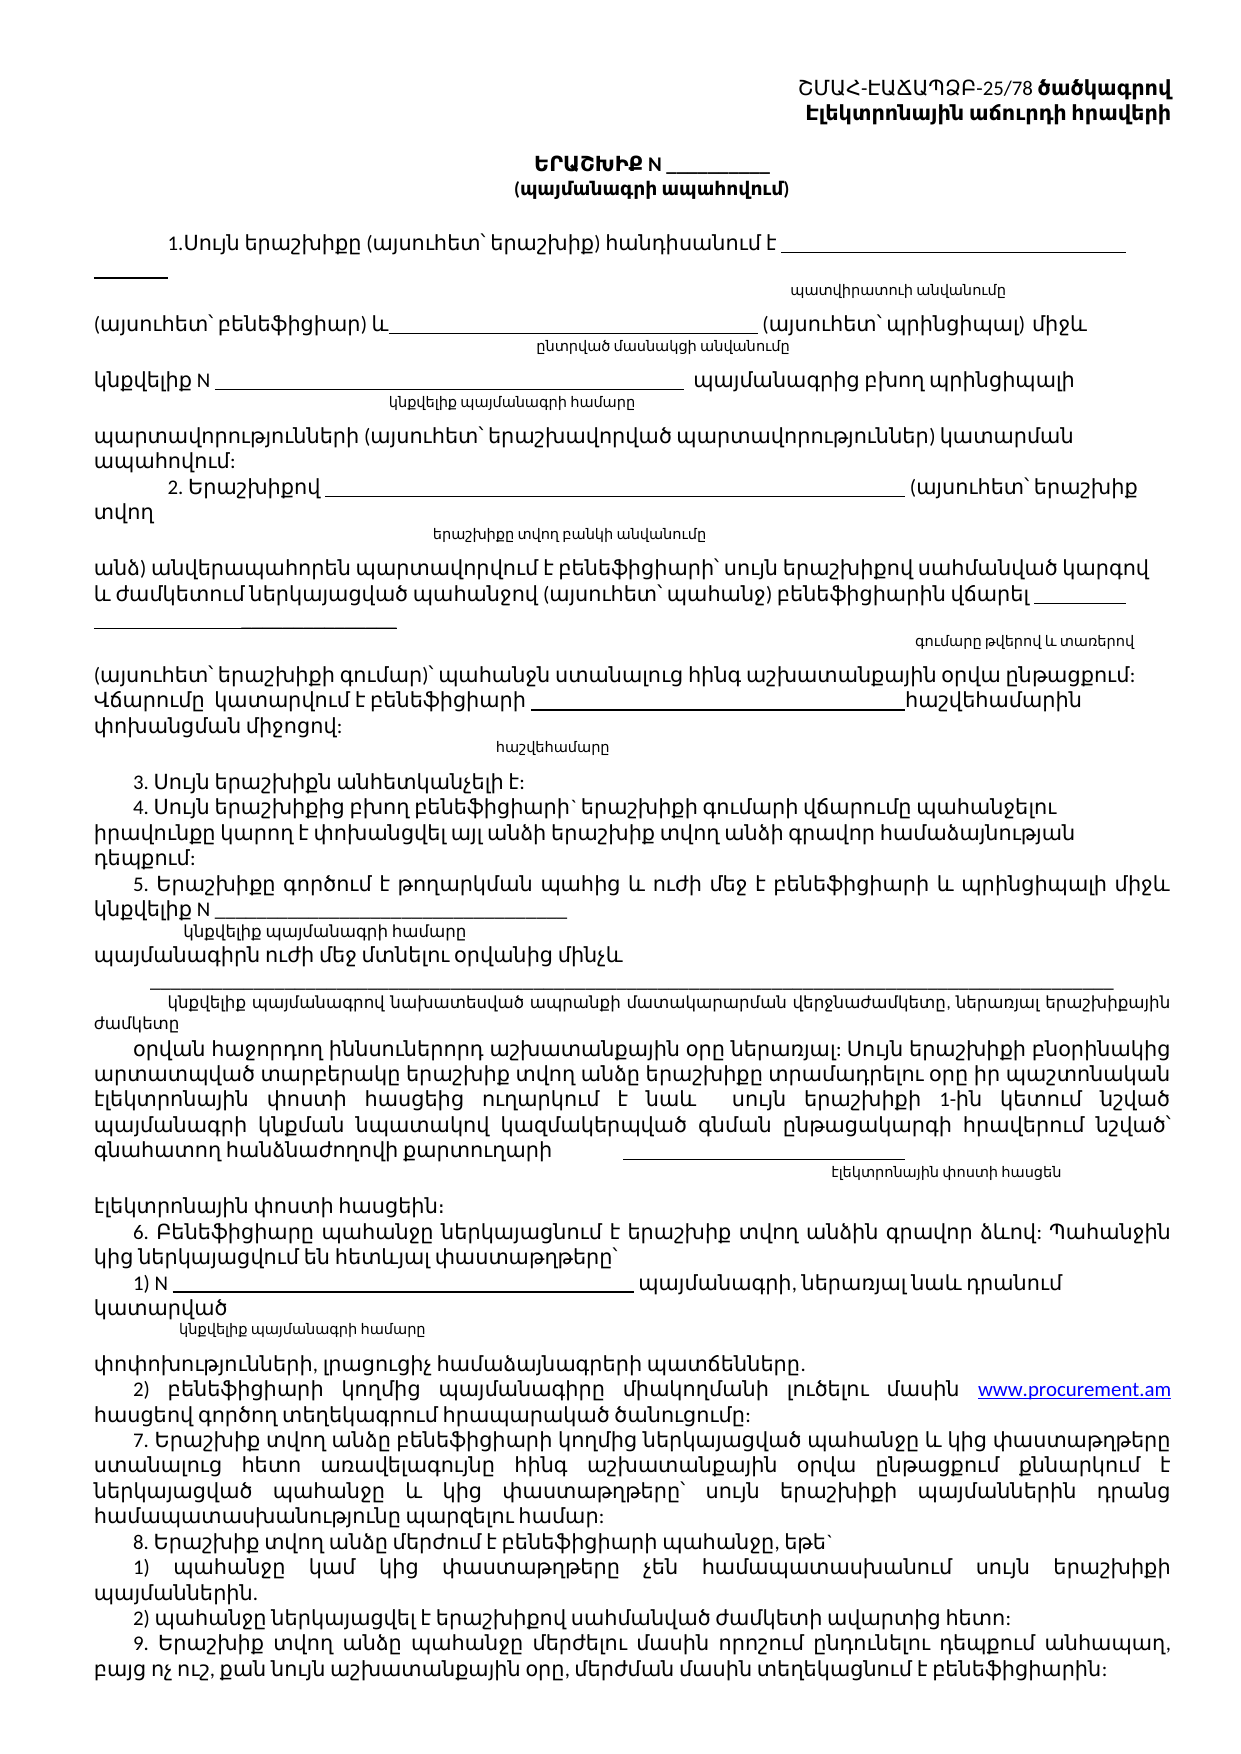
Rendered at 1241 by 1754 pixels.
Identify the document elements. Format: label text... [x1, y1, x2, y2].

text կնքվելիք պայմանագրի համարը [94, 922, 1171, 942]
text 2) պահանջը ներկայացվել է երաշխիքով սահմանված ժամկետի ավարտից հետո: [94, 1605, 1171, 1631]
text (պայմանագրի ապահովում) [94, 177, 1171, 199]
text էլեկտրոնային փոստի հասցեն [94, 1163, 1171, 1193]
text պատվիրատուի անվանումը [684, 281, 1171, 311]
list պայմանագիրն ուժի մեջ մտնելու օրվանից մինչև [94, 942, 1171, 967]
text անձ) անվերապահորեն պարտավորվում է բենեֆիցիարի՝ սույն երաշխիքով սահմանված կարգով և ժամկետում ներկայացված պահանջով (այսուհետ՝ պահանջ) բենեֆիցիարին վճարել _______________ [94, 556, 1171, 632]
text 1) պահանջը կամ կից փաստաթղթերը չեն համապատասխանում սույն երաշխիքի պայմաններին. [94, 1554, 1171, 1605]
text 3. Սույն երաշխիքն անհետկանչելի է: [94, 769, 1171, 794]
text 5. Երաշխիքը գործում է թողարկման պահից և ուժի մեջ է բենեֆիցիարի և պրինցիպալի միջև կնքվելիք N __________________________________ [94, 871, 1171, 922]
text 8. Երաշխիք տվող անձը մերժում է բենեֆիցիարի պահանջը, եթե` [94, 1529, 1171, 1554]
text Էլեկտրոնային աճուրդի հրավերի [94, 100, 1171, 126]
text 1.Սույն երաշխիքը (այսուհետ՝ երաշխիք) հանդիսանում է [94, 230, 1171, 281]
list _____________________________________________________________________________________________ [94, 967, 1171, 993]
text կնքվելիք պայմանագրի համարը [94, 393, 1171, 423]
text (այսուհետ՝ բենեֆիցիար) և (այսուհետ՝ պրինցիպալ) միջև ընտրված մասնակցի անվանումը [94, 311, 1171, 367]
text կնքվելիք N պայմանագրից բխող պրինցիպալի [94, 367, 1171, 393]
text փոփոխությունների, լրացուցիչ համաձայնագրերի պատճենները. [94, 1351, 1171, 1376]
text հաշվեհամարը [94, 738, 1171, 769]
text ԵՐԱՇԽԻՔ N __________ [94, 151, 1171, 177]
text կնքվելիք պայմանագրի համարը [94, 1321, 1171, 1351]
text 6. Բենեֆիցիարը պահանջը ներկայացնում է երաշխիք տվող անձին գրավոր ձևով: Պահանջին կից ներկայացվում են հետևյալ փաստաթղթերը՝ [94, 1219, 1171, 1270]
text (այսուհետ՝ երաշխիքի գումար)՝ պահանջն ստանալուց հինգ աշխատանքային օրվա ընթացքում: Վճարումը կատարվում է բենեֆիցիարի հաշվեհամարին փոխանցման միջոցով: [94, 662, 1171, 738]
text պարտավորությունների (այսուհետ՝ երաշխավորված պարտավորություններ) կատարման ապահովում: [94, 423, 1171, 474]
text ՇՄԱՀ-ԷԱՃԱՊՁԲ-25/78 ծածկագրով [94, 75, 1171, 100]
text 4. Սույն երաշխիքից բխող բենեֆիցիարի` երաշխիքի գումարի վճարումը պահանջելու իրավունքը կարող է փոխանցվել այլ անձի երաշխիք տվող անձի գրավոր համաձայնության դեպքում: [94, 794, 1171, 871]
text էլեկտրոնային փոստի հասցեին։ [94, 1193, 1171, 1219]
text 1) N պայմանագրի, ներառյալ նաև դրանում կատարված [94, 1270, 1171, 1321]
list կնքվելիք պայմանագրով նախատեսված ապրանքի մատակարարման վերջնաժամկետը, ներառյալ երաշխիքային ժամկետը [94, 993, 1171, 1033]
text գումարը թվերով և տառերով [831, 632, 1171, 662]
text 2) բենեֆիցիարի կողմից պայմանագիրը միակողմանի լուծելու մասին www.procurement.am հասցեով գործող տեղեկագրում հրապարակած ծանուցումը: [94, 1376, 1171, 1427]
text 2. Երաշխիքով (այսուհետ՝ երաշխիք տվող [94, 474, 1171, 525]
text օրվան հաջորդող իննսուներորդ աշխատանքային օրը ներառյալ: Սույն երաշխիքի բնօրինակից արտատպված տարբերակը երաշխիք տվող անձը երաշխիքը տրամադրելու օրը իր պաշտոնական էլեկտրոնային փոստի հասցեից ուղարկում է նաև սույն երաշխիքի 1-ին կետում նշված պայմանագրի կնքման նպատակով կազմակերպված գնման ընթացակարգի հրավերում նշված՝ գնահատող հանձնաժողովի քարտուղարի [94, 1036, 1171, 1163]
text երաշխիքը տվող բանկի անվանումը [94, 525, 1171, 556]
text 7. Երաշխիք տվող անձը բենեֆիցիարի կողմից ներկայացված պահանջը և կից փաստաթղթերը ստանալուց հետո առավելագույնը հինգ աշխատանքային օրվա ընթացքում քննարկում է ներկայացված պահանջը և կից փաստաթղթերը՝ սույն երաշխիքի պայմաններին դրանց համապատասխանությունը պարզելու համար: [94, 1427, 1171, 1529]
text 9. Երաշխիք տվող անձը պահանջը մերժելու մասին որոշում ընդունելու դեպքում անհապաղ, բայց ոչ ուշ, քան նույն աշխատանքային օրը, մերժման մասին տեղեկացնում է բենեֆիցիարին: [94, 1631, 1171, 1681]
